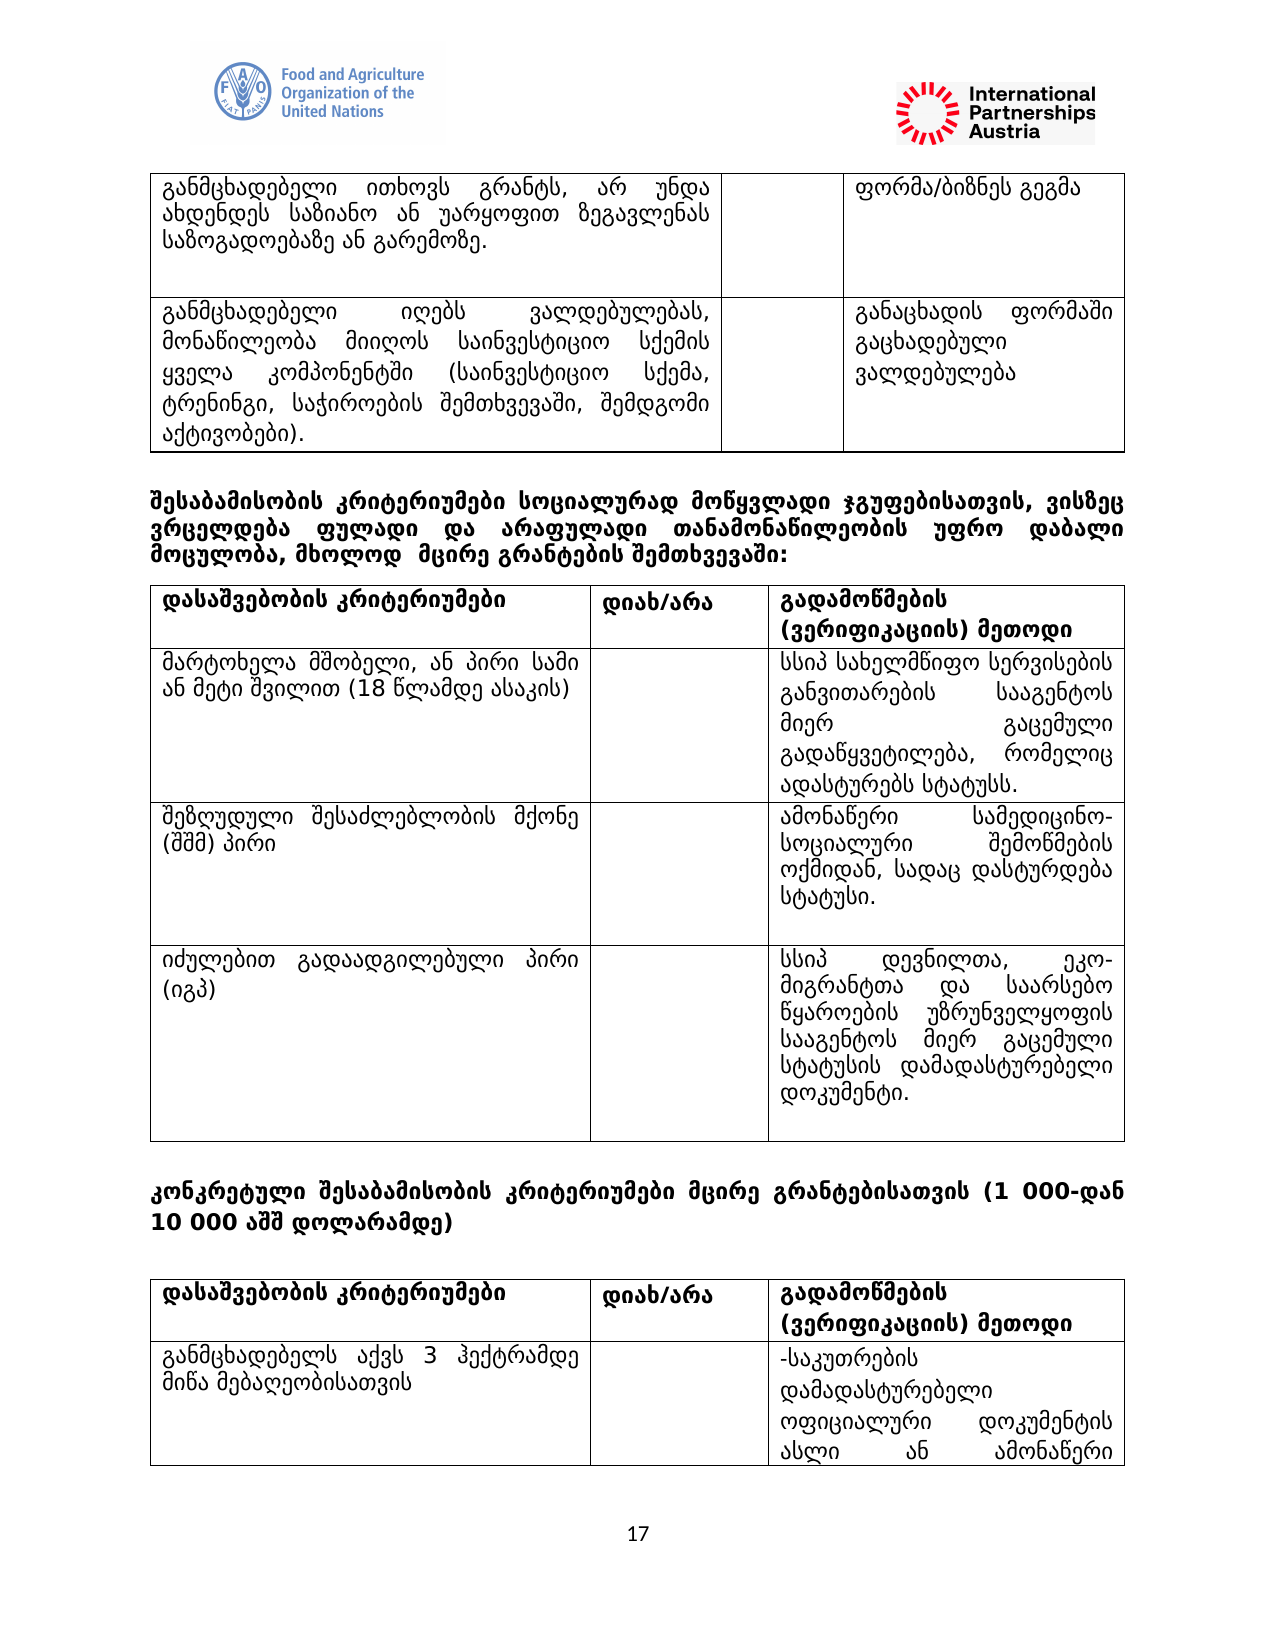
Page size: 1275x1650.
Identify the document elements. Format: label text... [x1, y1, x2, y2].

table_header დასაშვებობის კრიტერიუმები [151, 586, 590, 648]
table_cell [722, 174, 843, 297]
table_cell ამონაწერი სამედიცინო-სოციალური შემოწმების ოქმიდან, სადაც დასტურდება სტატუსი. [769, 803, 1124, 945]
table_cell განმცხადებელი იღებს ვალდებულებას, მონაწილეობა მიიღოს საინვესტიციო სქემის ყველა კომპონენტში (საინვესტიციო სქემა, ტრენინგი, საჭიროების შემთხვევაში, შემდგომი აქტივობები). [151, 298, 721, 451]
table_cell სსიპ სახელმწიფო სერვისების განვითარების სააგენტოს მიერ გაცემული გადაწყვეტილება, რომელიც ადასტურებს სტატუსს. [769, 649, 1124, 802]
table_cell შეზღუდული შესაძლებლობის მქონე (შშმ) პირი [151, 803, 590, 945]
table_cell მარტოხელა მშობელი, ან პირი სამი ან მეტი შვილით (18 წლამდე ასაკის) [151, 649, 590, 802]
table_cell [722, 298, 843, 451]
table_cell იძულებით გადაადგილებული პირი (იგპ) [151, 946, 590, 1141]
picture [190, 41, 447, 145]
table_header გადამოწმების (ვერიფიკაციის) მეთოდი [769, 586, 1124, 648]
table_cell განაცხადის ფორმაში გაცხადებული ვალდებულება [844, 298, 1124, 451]
table_cell [591, 803, 768, 945]
table_cell [591, 1342, 768, 1465]
table_cell [591, 649, 768, 802]
table_cell სსიპ დევნილთა, ეკო-მიგრანტთა და საარსებო წყაროების უზრუნველყოფის სააგენტოს მიერ გაცემული სტატუსის დამადასტურებელი დოკუმენტი. [769, 946, 1124, 1141]
table_cell ეკონომიკური საქმიანობა, რომლისთვისაც განმცხადებელი ითხოვს გრანტს, არ უნდა ახდენდეს საზიანო ან უარყოფით ზეგავლენას საზოგადოებაზე ან გარემოზე. [151, 174, 721, 297]
picture [896, 82, 1096, 145]
table_cell განმცხადებელს აქვს 3 ჰექტრამდე მიწა მებაღეობისათვის [151, 1342, 590, 1465]
text კონკრეტული შესაბამისობის კრიტერიუმები მცირე გრანტებისათვის (1 000-დან 10 000 აშშ დოლარამდე) [150, 1178, 1125, 1235]
table_cell [591, 946, 768, 1141]
table_header დიახ/არა [591, 586, 768, 648]
text შესაბამისობის კრიტერიუმები სოციალურად მოწყვლადი ჯგუფებისათვის, ვისზეც ვრცელდება ფულადი და არაფულადი თანამონაწილეობის უფრო დაბალი მოცულობა, მხოლოდ მცირე გრანტების შემთხვევაში: [150, 488, 1125, 568]
table_header გადამოწმების (ვერიფიკაციის) მეთოდი [769, 1280, 1124, 1341]
table_header დიახ/არა [591, 1280, 768, 1341]
table_header დასაშვებობის კრიტერიუმები [151, 1280, 590, 1341]
table_cell განაცხადის ფორმა/ბიზნეს გეგმა [844, 174, 1124, 297]
table_cell -საკუთრების დამადასტურებელი ოფიციალური დოკუმენტის ასლი ან ამონაწერი შესაბამისი სააგენტოდან. - საიჯარო ხელშეკრულება [769, 1342, 1124, 1465]
